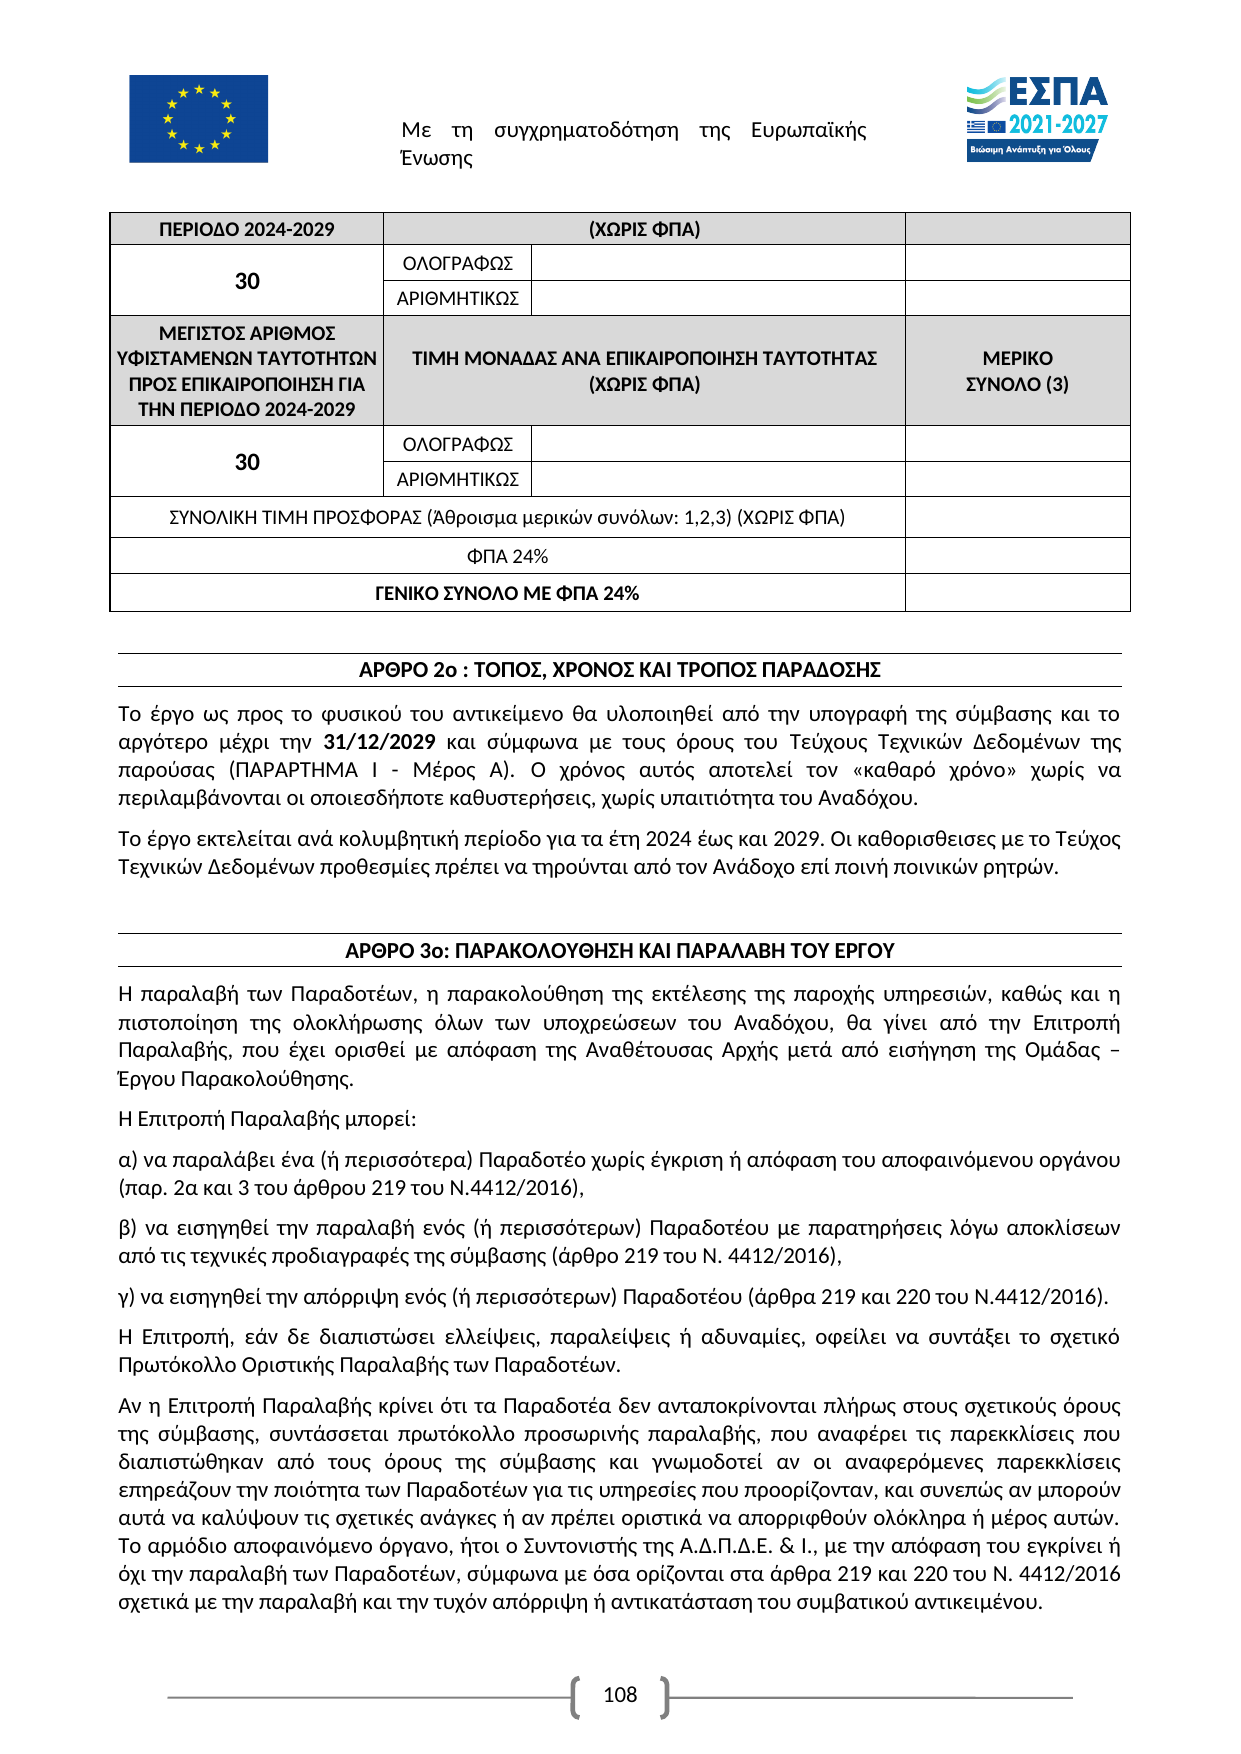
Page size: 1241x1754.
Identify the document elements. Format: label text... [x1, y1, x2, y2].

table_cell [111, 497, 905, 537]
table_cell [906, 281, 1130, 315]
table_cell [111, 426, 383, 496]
text α) να παραλάβει ένα (ή περισσότερα) Παραδοτέο χωρίς έγκριση ή απόφαση του αποφαινόμενου οργάνου (παρ. 2α και 3 του άρθρου 219 του Ν.4412/2016), [118, 1145, 1122, 1201]
text γ) να εισηγηθεί την απόρριψη ενός (ή περισσότερων) Παραδοτέου (άρθρα 219 και 220 του Ν.4412/2016). [118, 1282, 1122, 1310]
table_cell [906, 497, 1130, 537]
text ΑΡΘΡΟ 2o : ΤΟΠΟΣ, ΧΡΟΝΟΣ ΚΑΙ ΤΡΟΠΟΣ ΠΑΡΑΔΟΣΗΣ [118, 654, 1122, 686]
text ΑΡΘΡΟ 3ο: ΠΑΡΑΚΟΛΟΥΘΗΣΗ ΚΑΙ ΠΑΡΑΛΑΒΗ ΤΟΥ ΕΡΓΟΥ [118, 934, 1122, 966]
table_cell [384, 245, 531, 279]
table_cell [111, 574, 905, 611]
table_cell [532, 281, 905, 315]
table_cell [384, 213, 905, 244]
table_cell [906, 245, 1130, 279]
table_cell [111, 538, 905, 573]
text β) να εισηγηθεί την παραλαβή ενός (ή περισσότερων) Παραδοτέου με παρατηρήσεις λόγω αποκλίσεων από τις τεχνικές προδιαγραφές της σύμβασης (άρθρο 219 του Ν. 4412/2016), [118, 1213, 1122, 1269]
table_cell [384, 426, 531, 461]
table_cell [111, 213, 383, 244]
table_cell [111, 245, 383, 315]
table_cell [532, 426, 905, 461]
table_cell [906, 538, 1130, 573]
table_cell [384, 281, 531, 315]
text Η παραλαβή των Παραδοτέων, η παρακολούθηση της εκτέλεσης της παροχής υπηρεσιών, καθώς και η πιστοποίηση της ολοκλήρωσης όλων των υποχρεώσεων του Αναδόχου, θα γίνει από την Επιτροπή Παραλαβής, που έχει ορισθεί με απόφαση της Αναθέτουσας Αρχής μετά από εισήγηση της Ομάδας – Έργου Παρακολούθησης. [118, 979, 1122, 1092]
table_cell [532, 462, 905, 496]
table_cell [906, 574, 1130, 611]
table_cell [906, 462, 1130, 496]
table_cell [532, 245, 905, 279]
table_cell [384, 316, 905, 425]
text Αν η Επιτροπή Παραλαβής κρίνει ότι τα Παραδοτέα δεν ανταποκρίνονται πλήρως στους σχετικούς όρους της σύμβασης, συντάσσεται πρωτόκολλο προσωρινής παραλαβής, που αναφέρει τις παρεκκλίσεις που διαπιστώθηκαν από τους όρους της σύμβασης και γνωμοδοτεί αν οι αναφερόμενες παρεκκλίσεις επηρεάζουν την ποιότητα των Παραδοτέων για τις υπηρεσίες που προορίζονταν, και συνεπώς αν μπορούν αυτά να καλύψουν τις σχετικές ανάγκες ή αν πρέπει οριστικά να απορριφθούν ολόκληρα ή μέρος αυτών. Το αρμόδιο αποφαινόμενο όργανο, ήτοι ο Συντονιστής της Α.Δ.Π.Δ.Ε. & Ι., με την απόφαση του εγκρίνει ή όχι την παραλαβή των Παραδοτέων, σύμφωνα με όσα ορίζονται στα άρθρα 219 και 220 του Ν. 4412/2016 σχετικά με την παραλαβή και την τυχόν απόρριψη ή αντικατάσταση του συμβατικού αντικειμένου. [118, 1391, 1122, 1615]
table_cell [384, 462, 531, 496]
picture [129, 75, 269, 163]
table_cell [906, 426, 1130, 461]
picture [964, 75, 1111, 165]
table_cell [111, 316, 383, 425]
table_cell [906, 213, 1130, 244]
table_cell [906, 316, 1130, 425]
text Η Επιτροπή Παραλαβής μπορεί: [118, 1104, 1122, 1132]
text Το έργο εκτελείται ανά κολυμβητική περίοδο για τα έτη 2024 έως και 2029. Οι καθορισθεισες με το Τεύχος Τεχνικών Δεδομένων προθεσμίες πρέπει να τηρούνται από τον Ανάδοχο επί ποινή ποινικών ρητρών. [118, 824, 1122, 880]
text Η Επιτροπή, εάν δε διαπιστώσει ελλείψεις, παραλείψεις ή αδυναμίες, οφείλει να συντάξει το σχετικό Πρωτόκολλο Οριστικής Παραλαβής των Παραδοτέων. [118, 1322, 1122, 1378]
text Το έργο ως προς το φυσικού του αντικείμενο θα υλοποιηθεί από την υπογραφή της σύμβασης και το αργότερο μέχρι την 31/12/2029 και σύμφωνα με τους όρους του Τεύχους Τεχνικών Δεδομένων της παρούσας (ΠΑΡΑΡΤΗΜΑ Ι - Μέρος Α). Ο χρόνος αυτός αποτελεί τον «καθαρό χρόνο» χωρίς να περιλαμβάνονται οι οποιεσδήποτε καθυστερήσεις, χωρίς υπαιτιότητα του Αναδόχου. [118, 699, 1122, 811]
